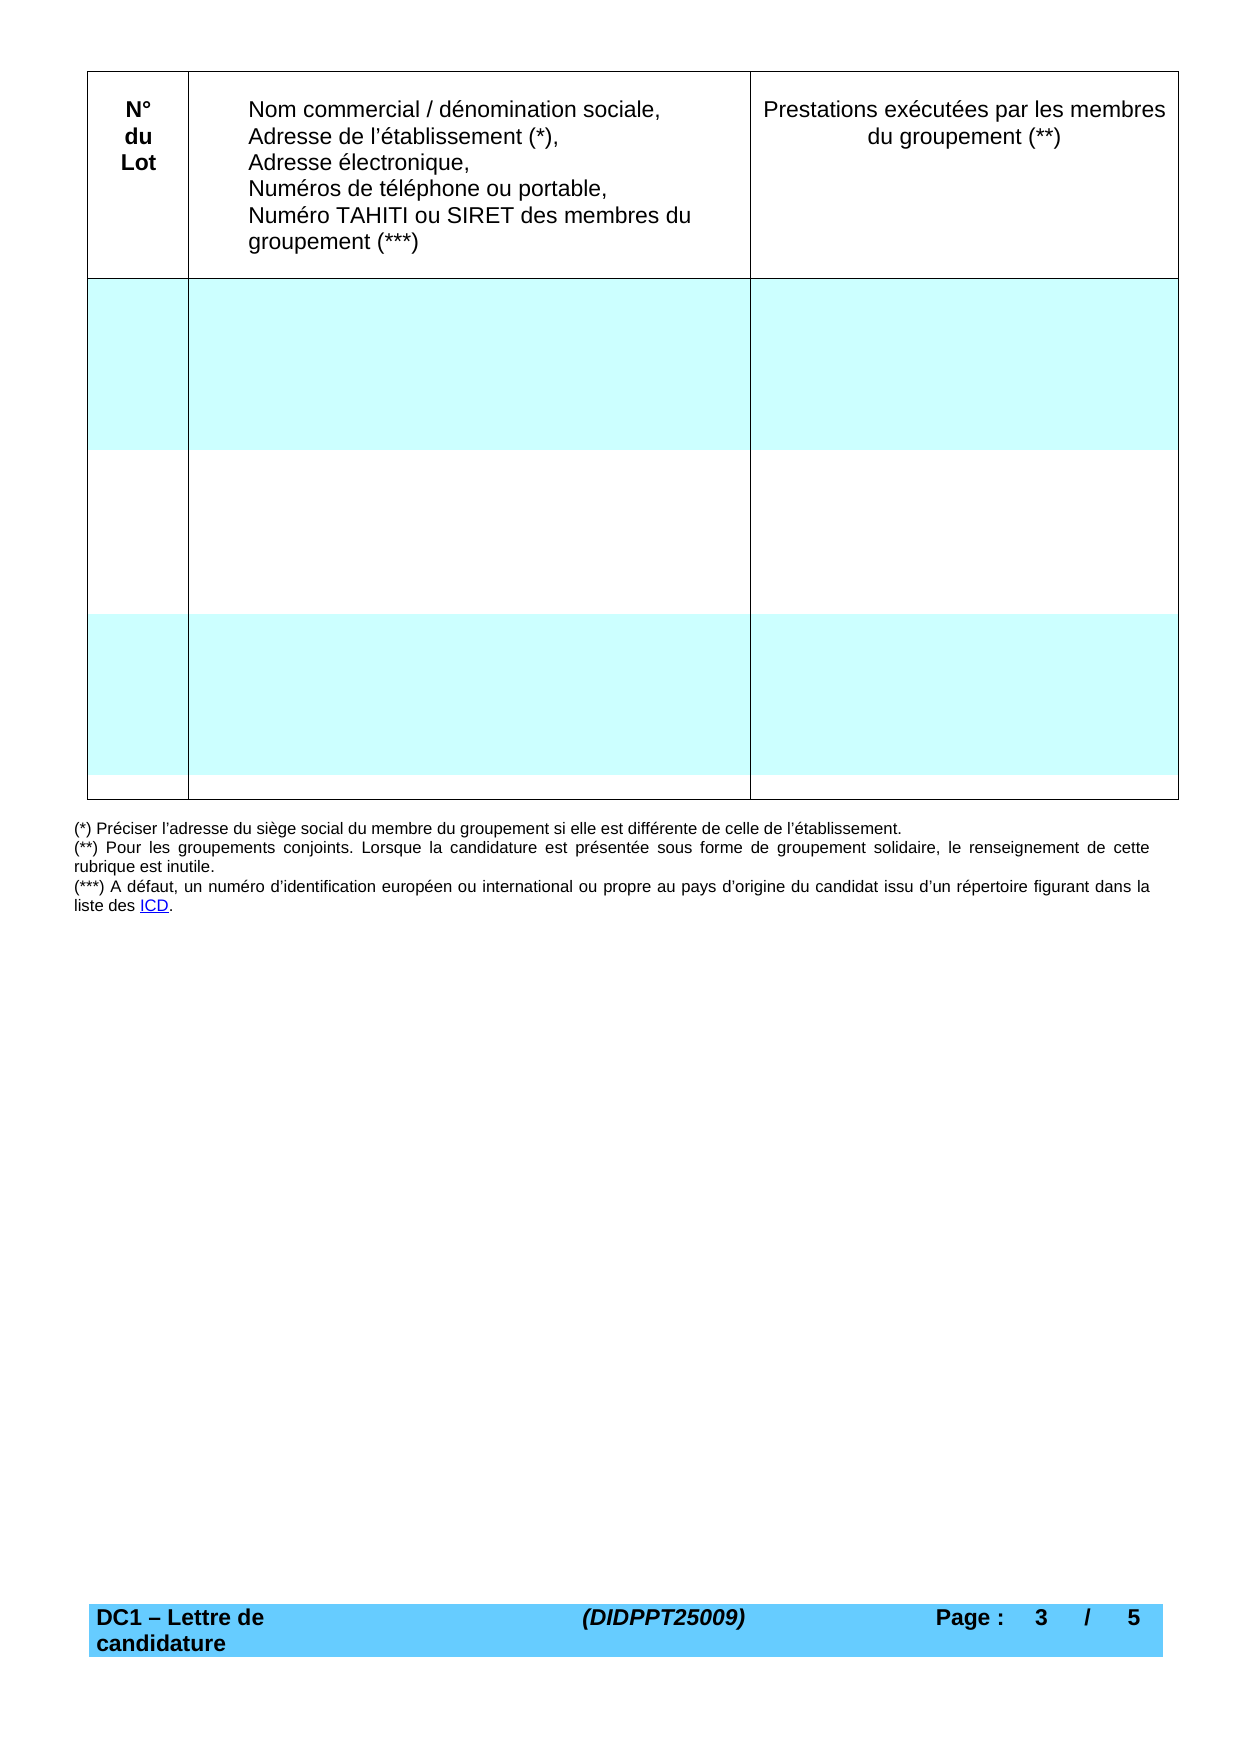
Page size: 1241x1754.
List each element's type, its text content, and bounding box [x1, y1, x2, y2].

table_cell [189, 279, 750, 450]
table_cell [88, 614, 188, 775]
table_cell [88, 279, 188, 450]
table_cell [751, 614, 1178, 775]
text (***) A défaut, un numéro d’identification européen ou international ou propre au pays d’origine du candidat issu d’un répertoire figurant dans la liste des ICD. [74, 876, 1152, 915]
text (**) Pour les groupements conjoints. Lorsque la candidature est présentée sous forme de groupement solidaire, le renseignement de cette rubrique est inutile. [74, 838, 1152, 876]
table_cell [751, 279, 1178, 450]
text (*) Préciser l’adresse du siège social du membre du groupement si elle est différente de celle de l’établissement. [74, 819, 1152, 838]
table_header N° du Lot [88, 72, 188, 278]
table_cell [189, 450, 750, 613]
table_cell [88, 450, 188, 613]
table_header Prestations exécutées par les membres du groupement (**) [751, 72, 1178, 278]
table_cell [189, 775, 750, 799]
table_cell [189, 614, 750, 775]
table_cell [88, 775, 188, 799]
table_cell [751, 450, 1178, 613]
table_header Nom commercial / dénomination sociale, Adresse de l’établissement (*), Adresse électronique, Numéros de téléphone ou portable, Numéro TAHITI ou SIRET des membres du groupement (***) [189, 72, 750, 278]
table_cell [751, 775, 1178, 799]
